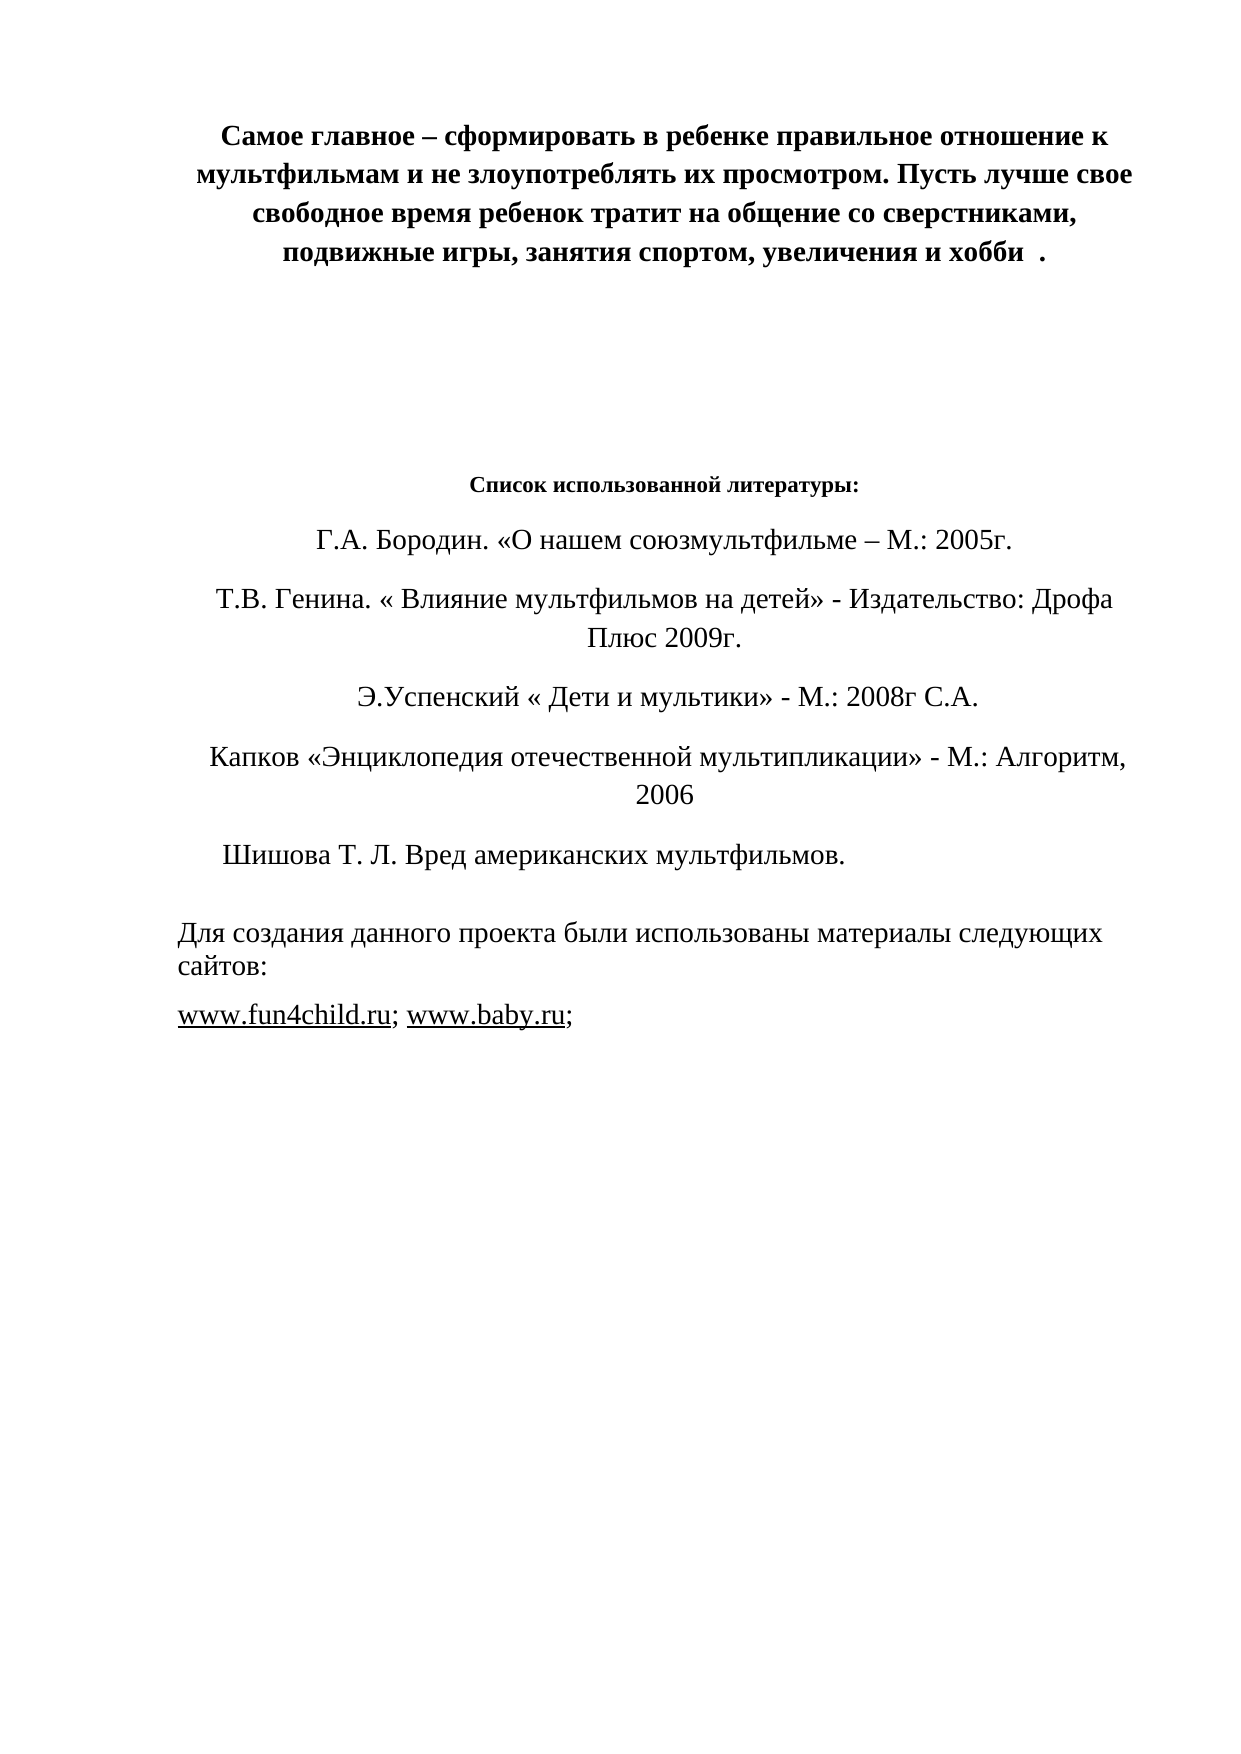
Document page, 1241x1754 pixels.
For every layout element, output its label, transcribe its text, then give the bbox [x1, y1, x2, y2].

text Самое главное – сформировать в ребенке правильное отношение к мультфильмам и не злоупотреблять их просмотром. Пусть лучше свое свободное время ребенок тратит на общение со сверстниками, подвижные игры, занятия спортом, увеличения и хобби . [177, 118, 1152, 267]
text Шишова Т. Л. Вред американских мультфильмов. [215, 837, 1152, 899]
text Г.А. Бородин. «О нашем союзмультфильме – М.: 2005г. [177, 522, 1152, 556]
text Список использованной литературы: [177, 471, 1152, 498]
text Капков «Энциклопедия отечественной мультипликации» - М.: Алгоритм, 2006 [177, 739, 1152, 811]
text Э.Успенский « Дети и мультики» - М.: 2008г С.А. [177, 679, 1152, 713]
text www.fun4child.ru; www.baby.ru; [177, 997, 1152, 1031]
text Для создания данного проекта были использованы материалы следующих сайтов: [177, 915, 1152, 982]
text Т.В. Генина. « Влияние мультфильмов на детей» - Издательство: Дрофа Плюс 2009г. [177, 582, 1152, 654]
